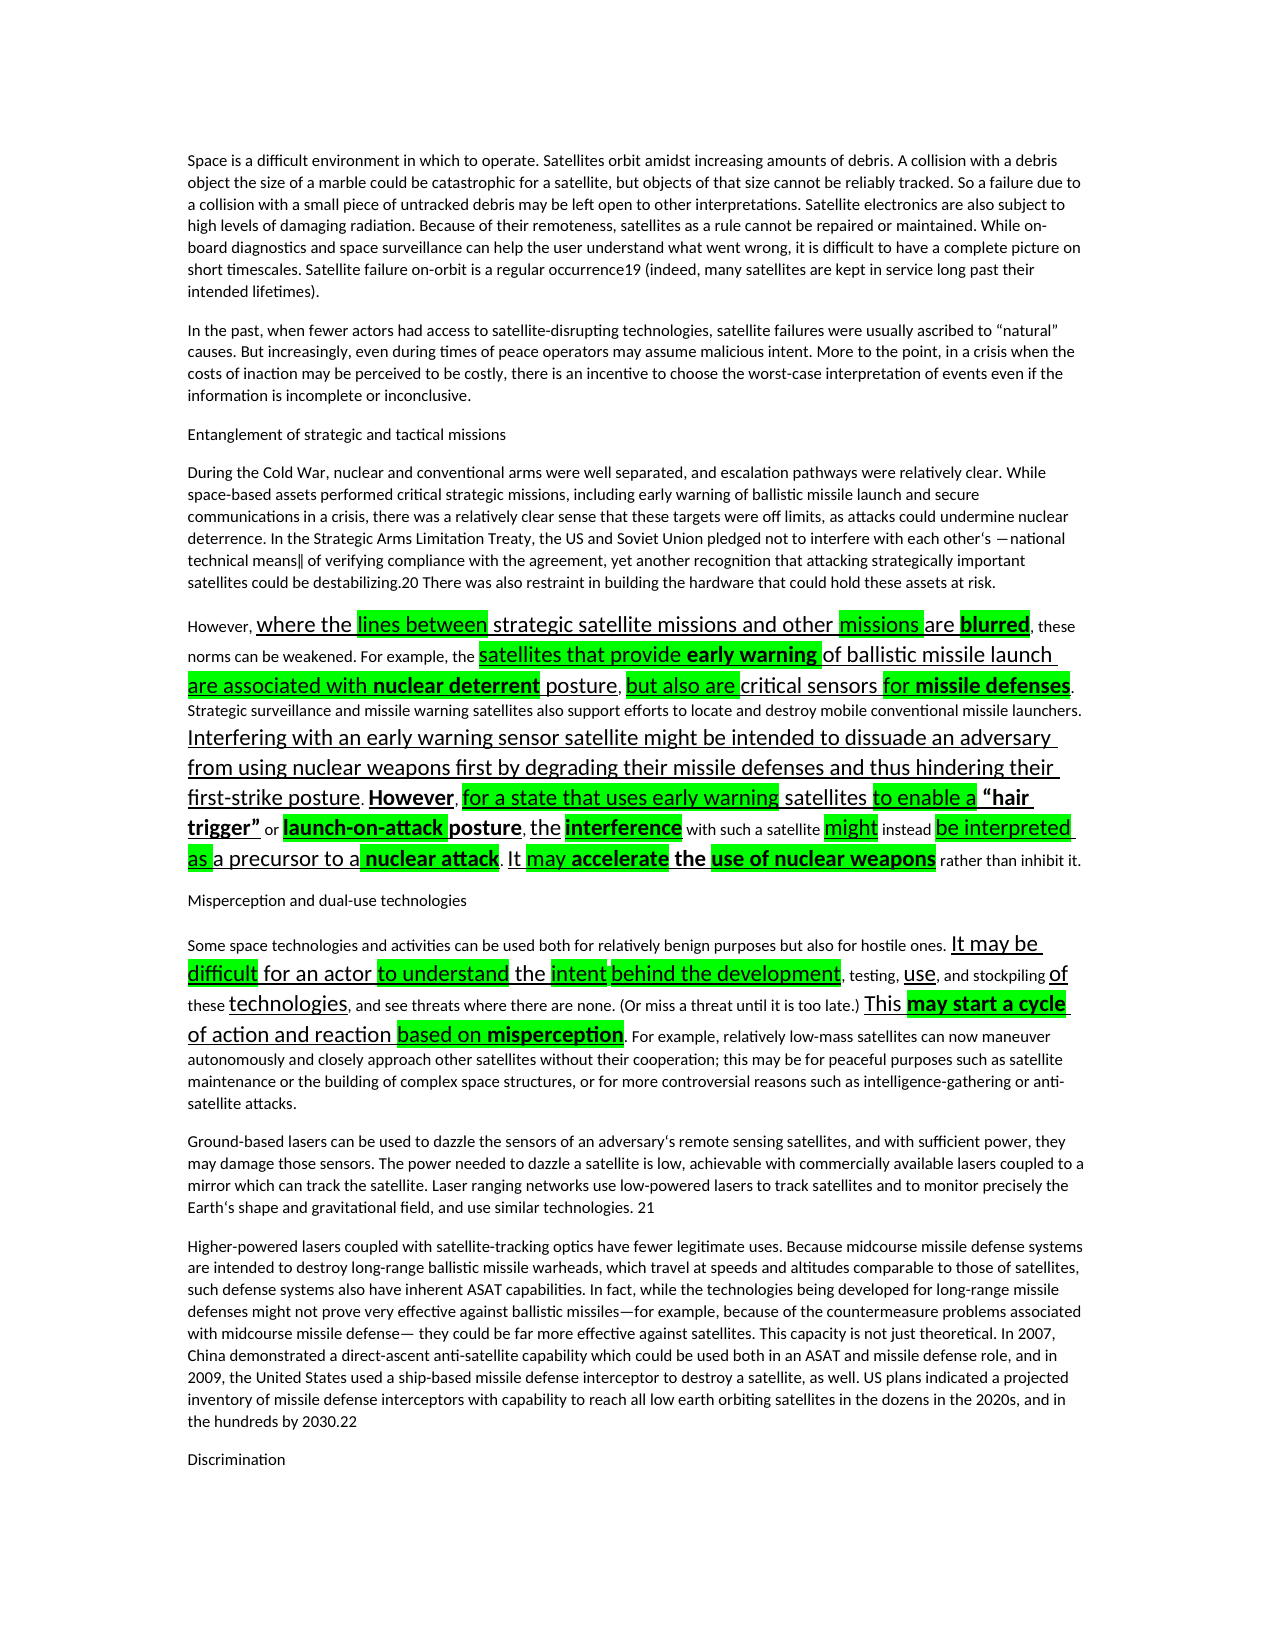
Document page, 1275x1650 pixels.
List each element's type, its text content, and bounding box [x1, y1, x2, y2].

text During the Cold War, nuclear and conventional arms were well separated, and escalation pathways were relatively clear. While space-based assets performed critical strategic missions, including early warning of ballistic missile launch and secure communications in a crisis, there was a relatively clear sense that these targets were off limits, as attacks could undermine nuclear deterrence. In the Strategic Arms Limitation Treaty, the US and Soviet Union pledged not to interfere with each other‘s ―national technical means‖ of verifying compliance with the agreement, yet another recognition that attacking strategically important satellites could be destabilizing.20 There was also restraint in building the hardware that could hold these assets at risk. [187, 462, 1087, 592]
text Entanglement of strategic and tactical missions [187, 424, 1087, 444]
text Ground-based lasers can be used to dazzle the sensors of an adversary‘s remote sensing satellites, and with sufficient power, they may damage those sensors. The power needed to dazzle a satellite is low, achievable with commercially available lasers coupled to a mirror which can track the satellite. Laser ranging networks use low-powered lasers to track satellites and to monitor precisely the Earth‘s shape and gravitational field, and use similar technologies. 21 [187, 1132, 1087, 1218]
text Higher-powered lasers coupled with satellite-tracking optics have fewer legitimate uses. Because midcourse missile defense systems are intended to destroy long-range ballistic missile warheads, which travel at speeds and altitudes comparable to those of satellites, such defense systems also have inherent ASAT capabilities. In fact, while the technologies being developed for long-range missile defenses might not prove very effective against ballistic missiles—for example, because of the countermeasure problems associated with midcourse missile defense— they could be far more effective against satellites. This capacity is not just theoretical. In 2007, China demonstrated a direct-ascent anti-satellite capability which could be used both in an ASAT and missile defense role, and in 2009, the United States used a ship-based missile defense interceptor to destroy a satellite, as well. US plans indicated a projected inventory of missile defense interceptors with capability to reach all low earth orbiting satellites in the dozens in the 2020s, and in the hundreds by 2030.22 [187, 1236, 1087, 1431]
text Space is a difficult environment in which to operate. Satellites orbit amidst increasing amounts of debris. A collision with a debris object the size of a marble could be catastrophic for a satellite, but objects of that size cannot be reliably tracked. So a failure due to a collision with a small piece of untracked debris may be left open to other interpretations. Satellite electronics are also subject to high levels of damaging radiation. Because of their remoteness, satellites as a rule cannot be repaired or maintained. While on-board diagnostics and space surveillance can help the user understand what went wrong, it is difficult to have a complete picture on short timescales. Satellite failure on-orbit is a regular occurrence19 (indeed, many satellites are kept in service long past their intended lifetimes). [187, 150, 1087, 302]
text Misperception and dual-use technologies [187, 891, 1087, 911]
text However, where the lines between strategic satellite missions and other missions are blurred, these norms can be weakened. For example, the satellites that provide early warning of ballistic missile launch are associated with nuclear deterrent posture, but also are critical sensors for missile defenses. Strategic surveillance and missile warning satellites also support efforts to locate and destroy mobile conventional missile launchers. Interfering with an early warning sensor satellite might be intended to dissuade an adversary from using nuclear weapons first by degrading their missile defenses and thus hindering their first-strike posture. However, for a state that uses early warning satellites to enable a “hair trigger” or launch-on-attack posture, the interference with such a satellite might instead be interpreted as a precursor to a nuclear attack. It may accelerate the use of nuclear weapons rather than inhibit it. [187, 610, 1087, 872]
text Some space technologies and activities can be used both for relatively benign purposes but also for hostile ones. It may be difficult for an actor to understand the intent behind the development, testing, use, and stockpiling of these technologies, and see threats where there are none. (Or miss a threat until it is too late.) This may start a cycle of action and reaction based on misperception. For example, relatively low-mass satellites can now maneuver autonomously and closely approach other satellites without their cooperation; this may be for peaceful purposes such as satellite maintenance or the building of complex space structures, or for more controversial reasons such as intelligence-gathering or anti-satellite attacks. [187, 929, 1087, 1113]
text Discrimination [187, 1449, 1087, 1470]
text In the past, when fewer actors had access to satellite-disrupting technologies, satellite failures were usually ascribed to “natural” causes. But increasingly, even during times of peace operators may assume malicious intent. More to the point, in a crisis when the costs of inaction may be perceived to be costly, there is an incentive to choose the worst-case interpretation of events even if the information is incomplete or inconclusive. [187, 320, 1087, 406]
